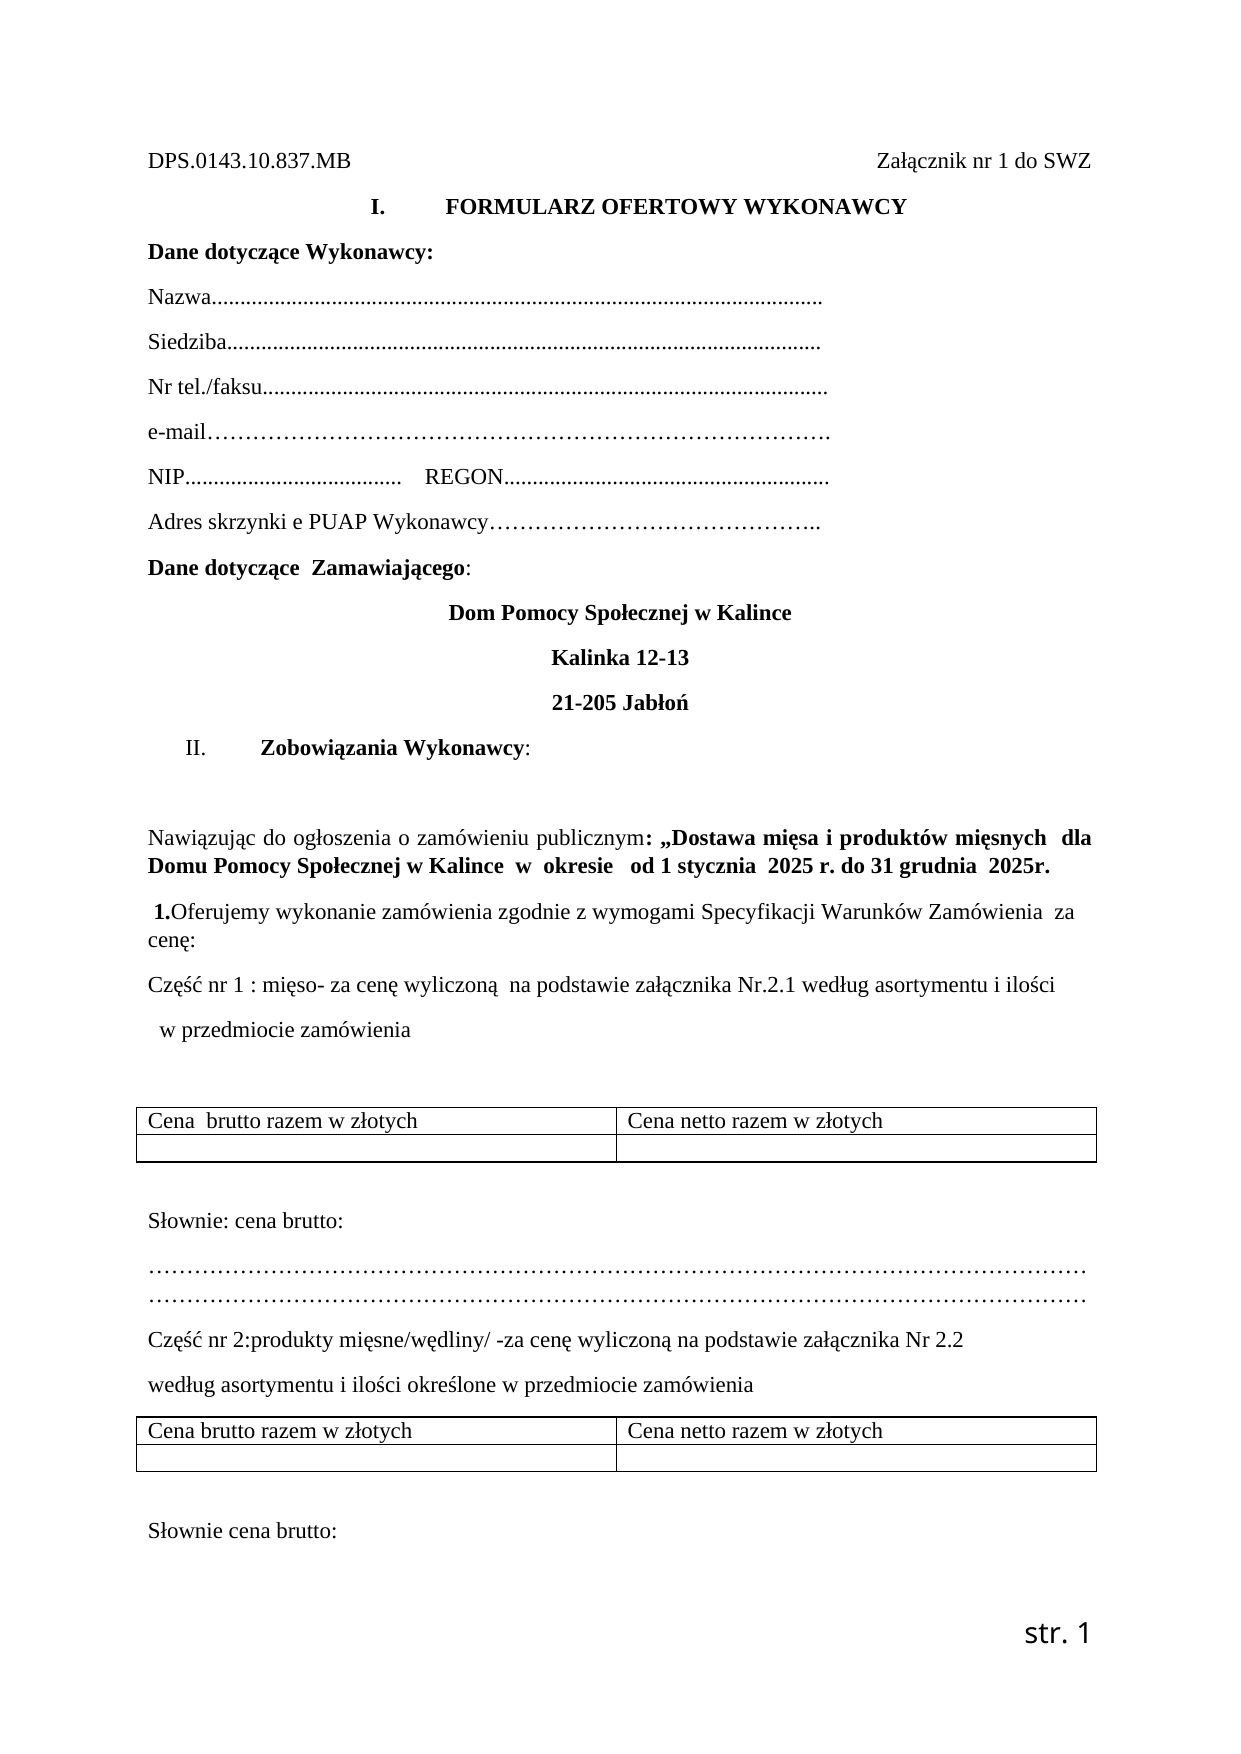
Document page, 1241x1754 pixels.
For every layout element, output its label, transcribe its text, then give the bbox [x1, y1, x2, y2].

table_header Cena brutto razem w złotych [137, 1108, 616, 1134]
text Siedziba........................................................................................................ [148, 328, 1093, 354]
text ………………………………………………………………………………………………………………………………………………………………………………………………………………………… [148, 1253, 1093, 1307]
table_header Cena netto razem w złotych [617, 1418, 1096, 1444]
table_cell [617, 1445, 1096, 1471]
table_header Cena netto razem w złotych [617, 1108, 1096, 1134]
text Część nr 2:produkty mięsne/wędliny/ -za cenę wyliczoną na podstawie załącznika Nr 2.2 [148, 1326, 1093, 1352]
text Słownie: cena brutto: [148, 1207, 1093, 1234]
text Dane dotyczące Zamawiającego: [148, 553, 1093, 580]
text Część nr 1 : mięso- za cenę wyliczoną na podstawie załącznika Nr.2.1 według asortymentu i ilości [148, 971, 1093, 998]
list FORMULARZ OFERTOWY WYKONAWCY [185, 193, 1093, 219]
text Dom Pomocy Społecznej w Kalince [148, 599, 1093, 625]
text 21-205 Jabłoń [148, 689, 1093, 715]
text według asortymentu i ilości określone w przedmiocie zamówienia [148, 1371, 1093, 1398]
list Zobowiązania Wykonawcy: [185, 734, 1093, 760]
text w przedmiocie zamówienia [148, 1016, 1093, 1043]
table_cell [617, 1135, 1096, 1161]
table_cell [137, 1445, 616, 1471]
text Adres skrzynki e PUAP Wykonawcy…………………………………….. [148, 508, 1093, 535]
text NIP...................................... REGON......................................................... [148, 463, 1093, 490]
text Dane dotyczące Wykonawcy: [148, 238, 1093, 264]
text 1.Oferujemy wykonanie zamówienia zgodnie z wymogami Specyfikacji Warunków Zamówienia za cenę: [148, 898, 1093, 952]
text Słownie cena brutto: [148, 1517, 1093, 1544]
text Nazwa........................................................................................................... [148, 283, 1093, 309]
text DPS.0143.10.837.MB Załącznik nr 1 do SWZ [148, 148, 1093, 174]
text e-mail………………………………………………………………………. [148, 418, 1093, 444]
text Kalinka 12-13 [148, 644, 1093, 670]
table_header Cena brutto razem w złotych [137, 1418, 616, 1444]
table_cell [137, 1135, 616, 1161]
text Nr tel./faksu................................................................................................... [148, 373, 1093, 399]
text Nawiązując do ogłoszenia o zamówieniu publicznym: „Dostawa mięsa i produktów mięsnych dla Domu Pomocy Społecznej w Kalince w okresie od 1 stycznia 2025 r. do 31 grudnia 2025r. [148, 824, 1093, 879]
